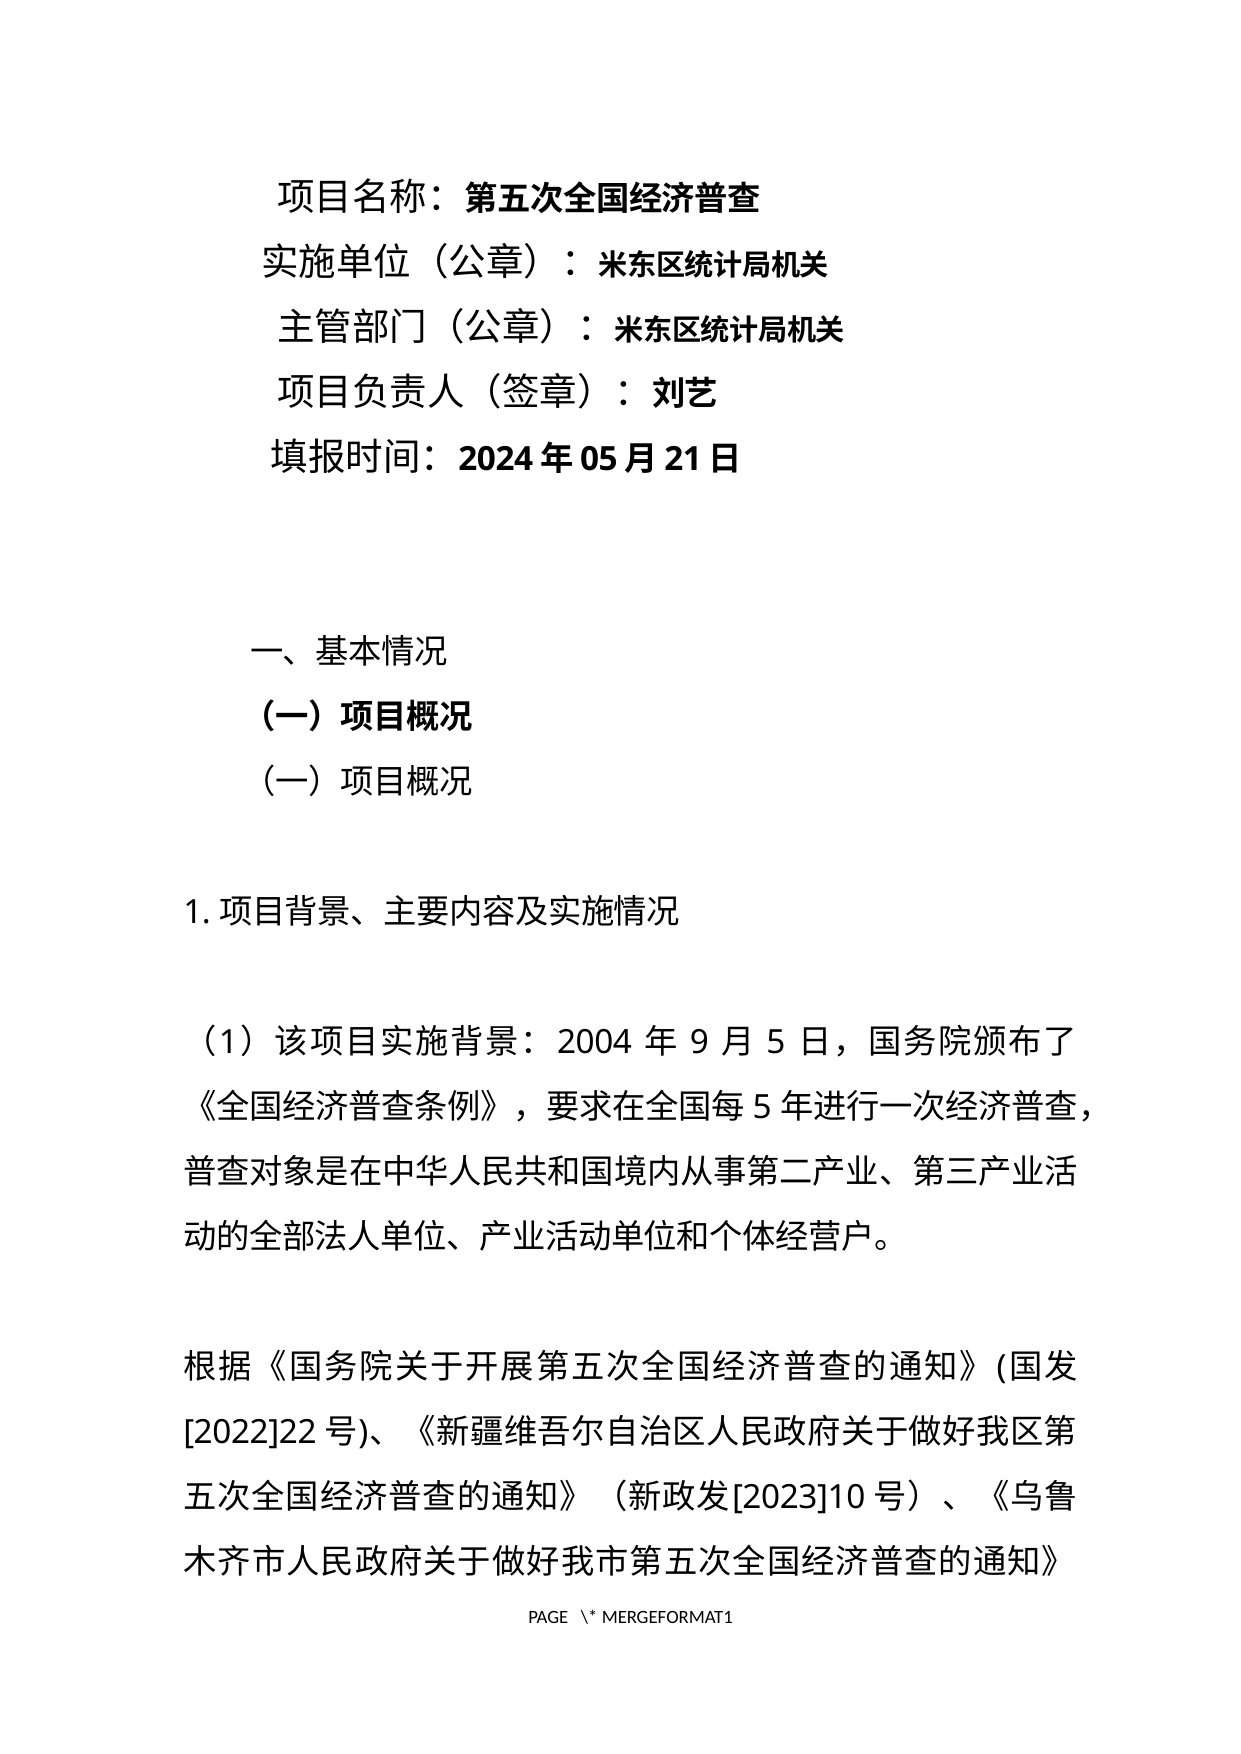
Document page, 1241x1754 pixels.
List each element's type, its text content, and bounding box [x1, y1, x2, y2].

text 项目名称：第五次全国经济普查 [183, 162, 1078, 227]
text （一）项目概况 [183, 682, 1078, 747]
text 主管部门（公章）：米东区统计局机关 [183, 292, 1078, 357]
text 填报时间：2024年05月21日 [211, 422, 1078, 487]
text 一、基本情况 [183, 617, 1078, 682]
text 项目负责人（签章）：刘艺 [183, 357, 1078, 422]
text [183, 747, 1078, 1592]
text 实施单位（公章）：米东区统计局机关 [183, 227, 1078, 292]
